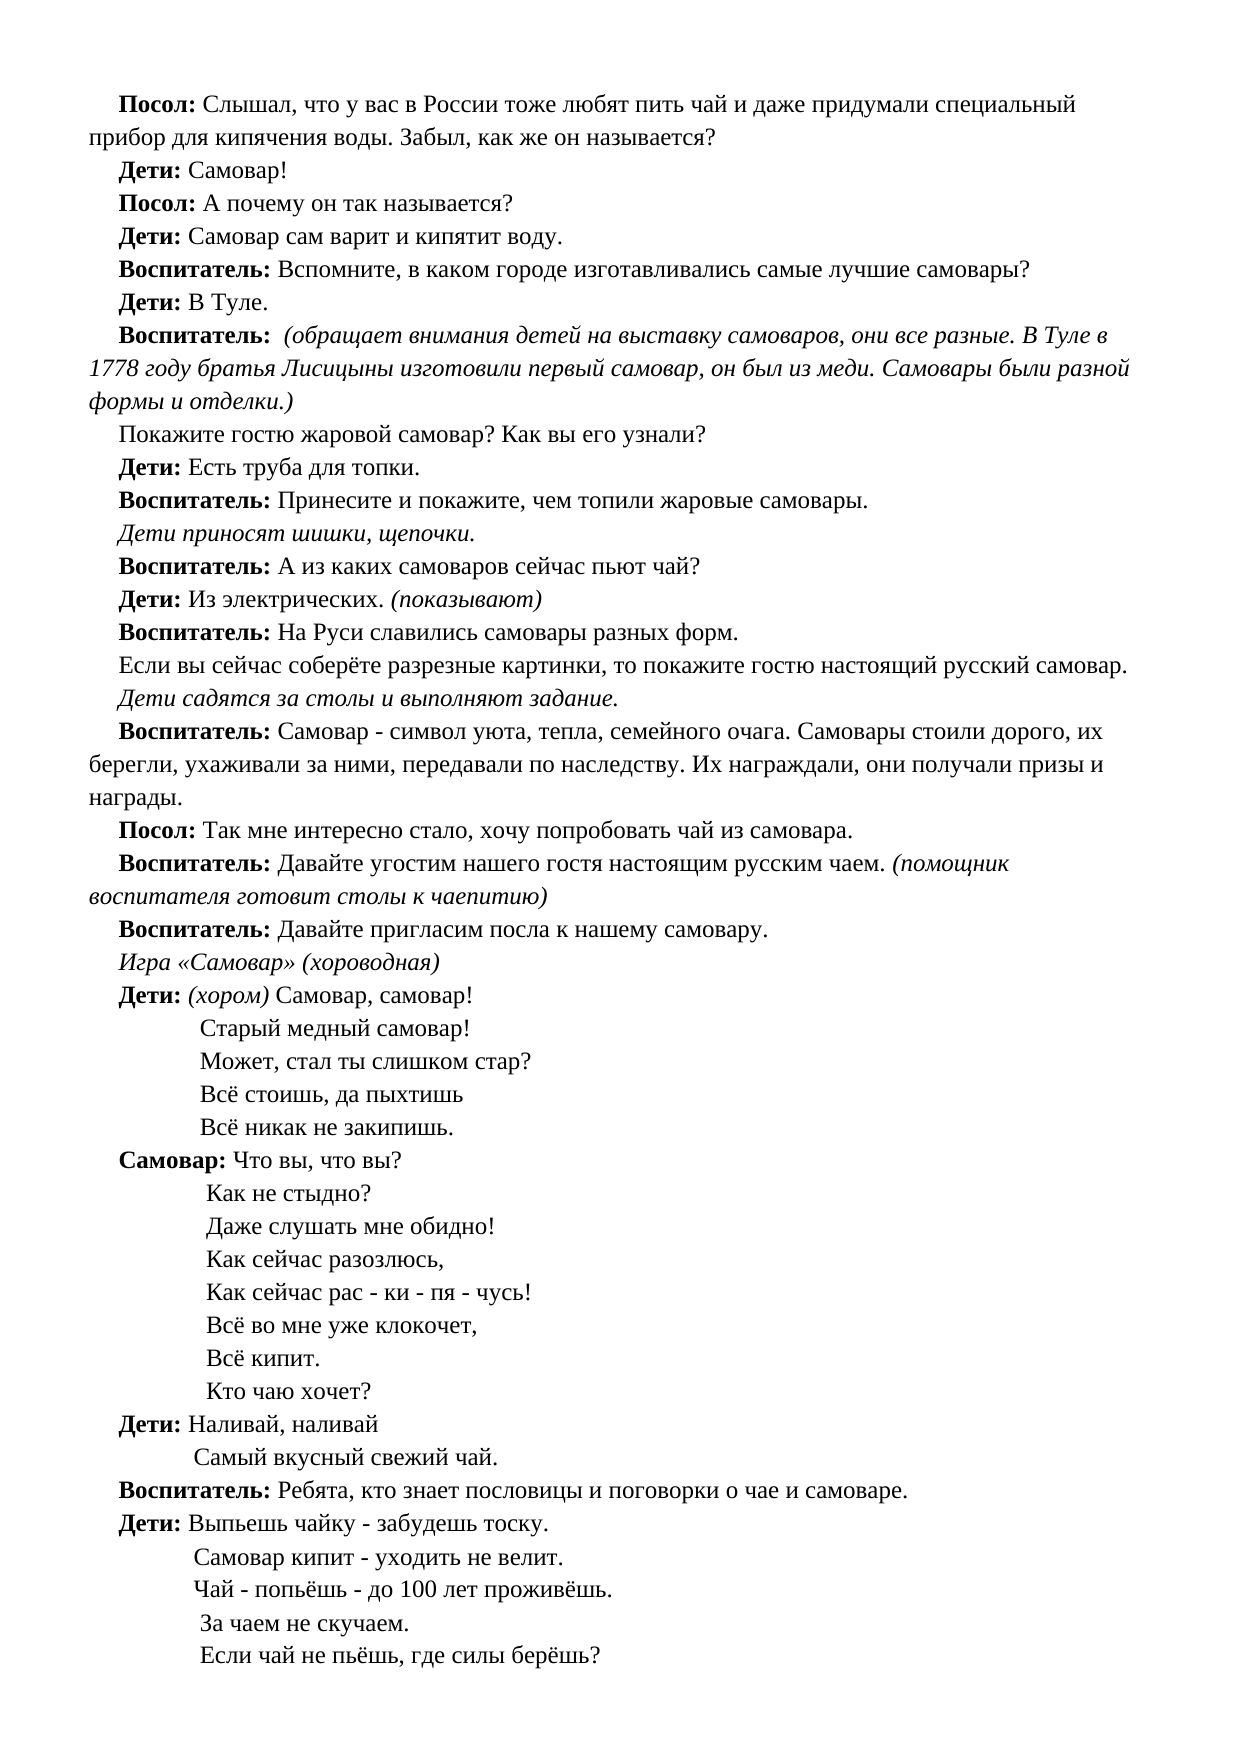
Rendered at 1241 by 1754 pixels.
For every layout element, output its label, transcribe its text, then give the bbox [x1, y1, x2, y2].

text Воспитатель: На Руси славились самовары разных форм. [89, 617, 1152, 646]
text Воспитатель: Ребята, кто знает пословицы и поговорки о чае и самоваре. [89, 1476, 1152, 1504]
text Как не стыдно? [89, 1178, 1152, 1207]
text Дети: Выпьешь чайку - забудешь тоску. [89, 1508, 1152, 1537]
text Воспитатель: Самовар - символ уюта, тепла, семейного очага. Самовары стоили дорого, их берегли, ухаживали за ними, передавали по наследству. Их награждали, они получали призы и награды. [89, 716, 1152, 811]
text Всё во мне уже клокочет, [89, 1310, 1152, 1339]
text Воспитатель: Давайте угостим нашего гостя настоящим русским чаем. (помощник воспитателя готовит столы к чаепитию) [89, 848, 1152, 910]
text Дети: Есть труба для топки. [89, 452, 1152, 481]
text Как сейчас рас - ки - пя - чусь! [89, 1277, 1152, 1306]
text Чай - попьёшь - до 100 лет проживёшь. [89, 1574, 1152, 1603]
text Дети: Самовар сам варит и кипятит воду. [89, 221, 1152, 249]
text За чаем не скучаем. [89, 1608, 1152, 1636]
text Воспитатель: Вспомните, в каком городе изготавливались самые лучшие самовары? [89, 254, 1152, 282]
text Воспитатель: (обращает внимания детей на выставку самоваров, они все разные. В Туле в 1778 году братья Лисицыны изготовили первый самовар, он был из меди. Самовары были разной формы и отделки.) [89, 320, 1152, 414]
text Покажите гостю жаровой самовар? Как вы его узнали? [89, 419, 1152, 448]
text Воспитатель: А из каких самоваров сейчас пьют чай? [89, 551, 1152, 580]
text Всё кипит. [89, 1343, 1152, 1372]
text Дети: Самовар! [89, 155, 1152, 183]
text Самовар: Что вы, что вы? [89, 1145, 1152, 1174]
text Если чай не пьёшь, где силы берёшь? [89, 1641, 1152, 1669]
text Как сейчас разозлюсь, [89, 1244, 1152, 1273]
text Дети: Из электрических. (показывают) [89, 584, 1152, 613]
text Дети приносят шишки, щепочки. [89, 518, 1152, 547]
text Игра «Самовар» (хороводная) [89, 947, 1152, 976]
text Старый медный самовар! [89, 1013, 1152, 1042]
text Дети: Наливай, наливай [89, 1409, 1152, 1438]
text Может, стал ты слишком стар? [89, 1046, 1152, 1075]
text Посол: А почему он так называется? [89, 188, 1152, 216]
text Самовар кипит - уходить не велит. [89, 1542, 1152, 1570]
text Дети садятся за столы и выполняют задание. [89, 683, 1152, 712]
text Дети: (хором) Самовар, самовар! [89, 980, 1152, 1009]
text Кто чаю хочет? [89, 1376, 1152, 1405]
text Даже слушать мне обидно! [89, 1211, 1152, 1240]
text Всё никак не закипишь. [89, 1112, 1152, 1141]
text Посол: Слышал, что у вас в России тоже любят пить чай и даже придумали специальный прибор для кипячения воды. Забыл, как же он называется? [89, 89, 1152, 150]
text Дети: В Туле. [89, 287, 1152, 316]
text Самый вкусный свежий чай. [89, 1442, 1152, 1471]
text Всё стоишь, да пыхтишь [89, 1079, 1152, 1108]
text Воспитатель: Давайте пригласим посла к нашему самовару. [89, 914, 1152, 943]
text Воспитатель: Принесите и покажите, чем топили жаровые самовары. [89, 485, 1152, 514]
text Если вы сейчас соберёте разрезные картинки, то покажите гостю настоящий русский самовар. [89, 650, 1152, 679]
text Посол: Так мне интересно стало, хочу попробовать чай из самовара. [89, 815, 1152, 844]
